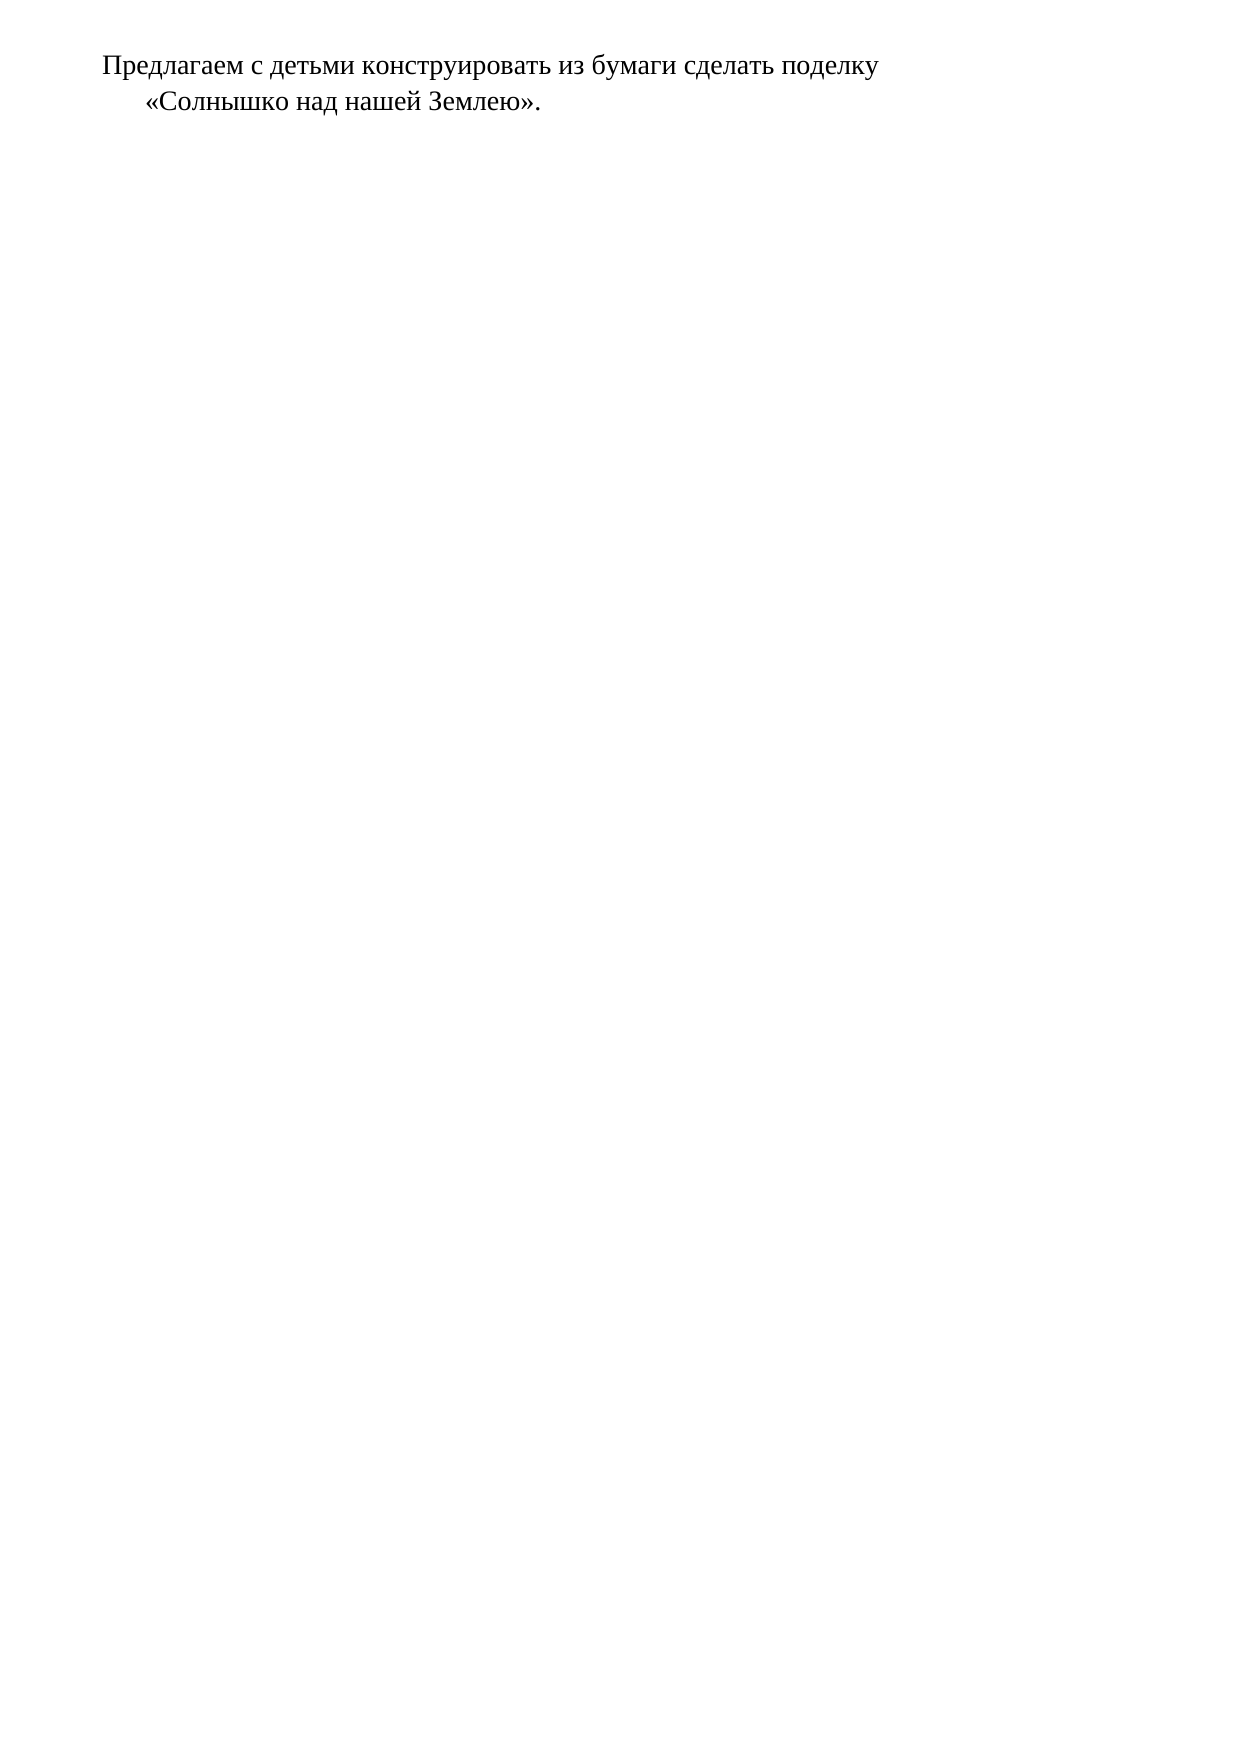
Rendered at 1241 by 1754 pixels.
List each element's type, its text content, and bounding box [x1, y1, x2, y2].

text Предлагаем с детьми конструировать из бумаги сделать поделку [89, 44, 1152, 80]
text «Солнышко над нашей Землею». [89, 80, 1152, 116]
